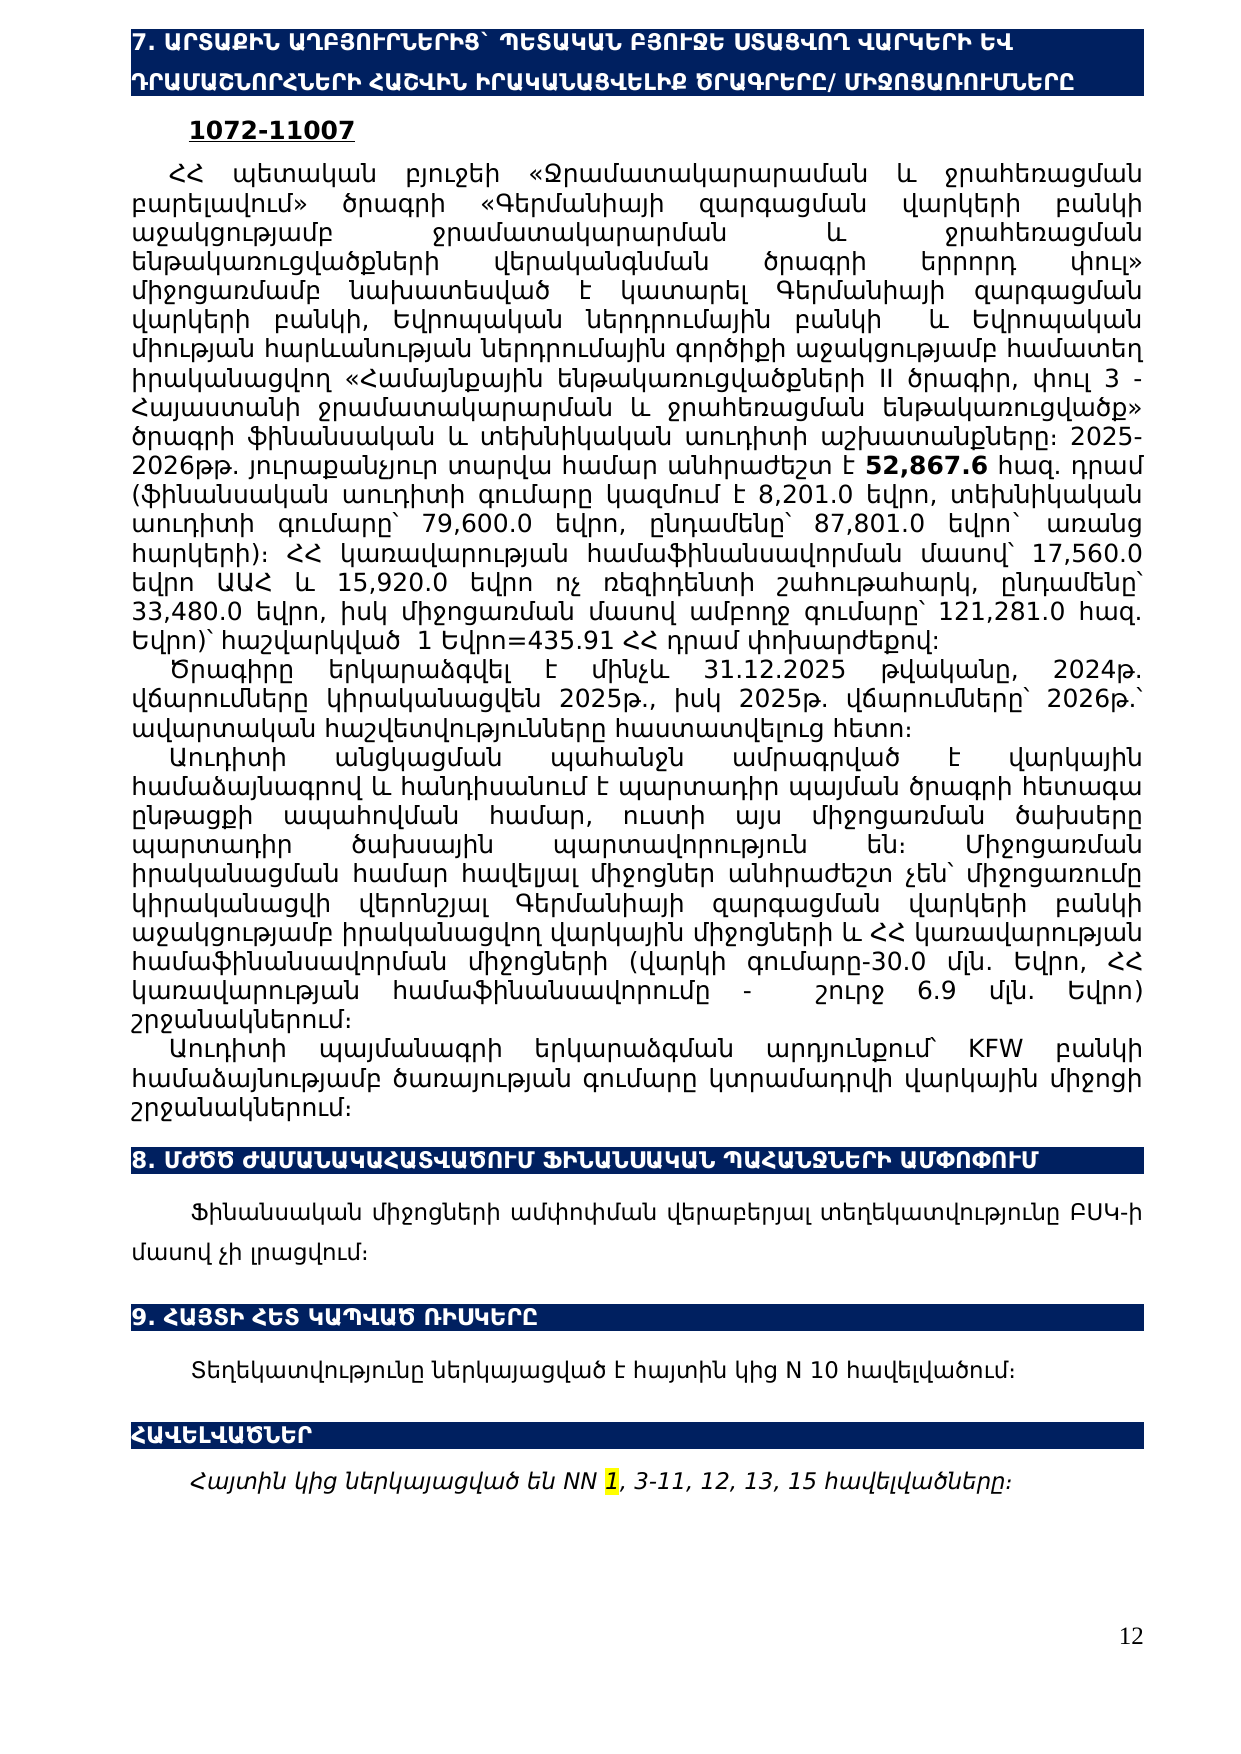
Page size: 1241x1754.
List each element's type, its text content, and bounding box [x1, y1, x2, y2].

subtitle 8. ՄԺԾԾ ԺԱՄԱՆԱԿԱՀԱՏՎԱԾՈՒՄ ՖԻՆԱՆՍԱԿԱՆ ՊԱՀԱՆՋՆԵՐԻ ԱՄՓՈՓՈՒՄ [131, 1431, 1144, 1458]
text ՀՀ պետական բյուջեի «Ջրամատակարարաման և ջրահեռացման բարելավում» ծրագրի «Գերմանիայի զարգացման վարկերի բանկի աջակցությամբ ջրամատակարարման և ջրահեռացման ենթակառուցվածքների վերականգնման ծրագրի երրորդ փուլ» միջոցառմամբ նախատեսված է կատարել Գերմանիայի զարգացման վարկերի բանկի, Եվրոպական ներդրումային բանկի և Եվրոպական միության հարևանության ներդրումային գործիքի աջակցությամբ համատեղ իրականացվող «Համայնքային ենթակառուցվածքների II ծրագիր, փուլ 3 - Հայաստանի ջրամատակարարման և ջրահեռացման ենթակառուցվածք» ծրագրի ֆինանսական և տեխնիկական աուդիտի աշխատանքները։ 2025-2026թթ. յուրաքանչյուր տարվա համար անհրաժեշտ է 52,867.6 հազ. դրամ (ֆինանսական աուդիտի գումարը կազմում է 8,201.0 եվրո, տեխնիկական աուդիտի գումարը՝ 79,600.0 եվրո, ընդամենը՝ 87,801.0 եվրո` առանց հարկերի)։ ՀՀ կառավարության համաֆինանսավորման մասով՝ 17,560.0 եվրո ԱԱՀ և 15,920.0 եվրո ոչ ռեզիդենտի շահութահարկ, ընդամենը՝ 33,480.0 եվրո, իսկ միջոցառման մասով ամբողջ գումարը՝ 121,281.0 հազ. Եվրո)՝ հաշվարկված 1 Եվրո=435.91 ՀՀ դրամ փոխարժեքով: [131, 444, 1144, 939]
text Ֆինանսական միջոցների ամփոփման վերաբերյալ տեղեկատվությունը ԲՍԿ-ի մասով չի լրացվում։ [131, 1484, 1144, 1550]
text Ծրագիրը երկարաձգվել է մինչև 31.12.2025 թվականը, 2024թ. վճարումները կիրականացվեն 2025թ., իսկ 2025թ. վճարումները՝ 2026թ.՝ ավարտական հաշվետվությունները հաստատվելուց հետո։ [131, 939, 1144, 1027]
text Աուդիտի պայմանագրի երկարաձգման արդյունքում՝ KFW բանկի համաձայնությամբ ծառայության գումարը կտրամադրվի վարկային միջոցի շրջանակներում։ [131, 1319, 1144, 1406]
subtitle 7. ԱՐՏԱՔԻՆ ԱՂԲՅՈՒՐՆԵՐԻՑ` ՊԵՏԱԿԱՆ ԲՅՈՒՋԵ ՍՏԱՑՎՈՂ ՎԱՐԿԵՐԻ ԵՎ ԴՐԱՄԱՇՆՈՐՀՆԵՐԻ ՀԱՇՎԻՆ ԻՐԱԿԱՆԱՑՎԵԼԻՔ ԾՐԱԳՐԵՐԸ/ ՄԻՋՈՑԱՌՈՒՄՆԵՐԸ [131, 314, 1144, 380]
text Տեղեկատվությւոնը ներկայացված է հայտին կից N 9 հավելվածում [131, 245, 1144, 274]
text Միջոլորտային բնույթի քաղաքականություններին են առնչվում «Ոռոգման ոլորտի առողջացում» ծրագրի «Օրվա կարգավորման ջրավազանների կառուցում և վերակառուցում» և «Փոքր և միջին ջրամբարների կառուցում» միջոցառումները։ [131, 116, 1144, 232]
text 1072-11007 [131, 400, 1144, 429]
text Աուդիտի անցկացման պահանջն ամրագրված է վարկային համաձայնագրով և հանդիսանում է պարտադիր պայման ծրագրի հետագա ընթացքի ապահովման համար, ուստի այս միջոցառման ծախսերը պարտադիր ծախսային պարտավորություն են։ Միջոցառման իրականացման համար հավելյալ միջոցներ անհրաժեշտ չեն՝ միջոցառումը կիրականացվի վերոնշյալ Գերմանիայի զարգացման վարկերի բանկի աջակցությամբ իրականացվող վարկային միջոցների և ՀՀ կառավարության համաֆինանսավորման միջոցների (վարկի գումարը-30.0 մլն. Եվրո, ՀՀ կառավարության համաֆինանսավորումը - շուրջ 6.9 մլն. Եվրո) շրջանակներում։ [131, 1027, 1144, 1319]
subtitle 6. ՄԻՋՈԼՈՐՏԱՅԻՆ (ԽԱՉՎՈՂ) ԲՆՈՒՅԹԻ ԱՌԱՆՁԻՆ ՔԱՂԱՔԱԿԱՆՈՒԹՅՈՒՆՆԵՐԻՆ ԱՌՆՉՎՈՂ ԾՐԱԳՐԵՐԸ/ ՄԻՋՈՑԱՌՈՒՄՆԵՐԸ [131, 29, 1144, 96]
